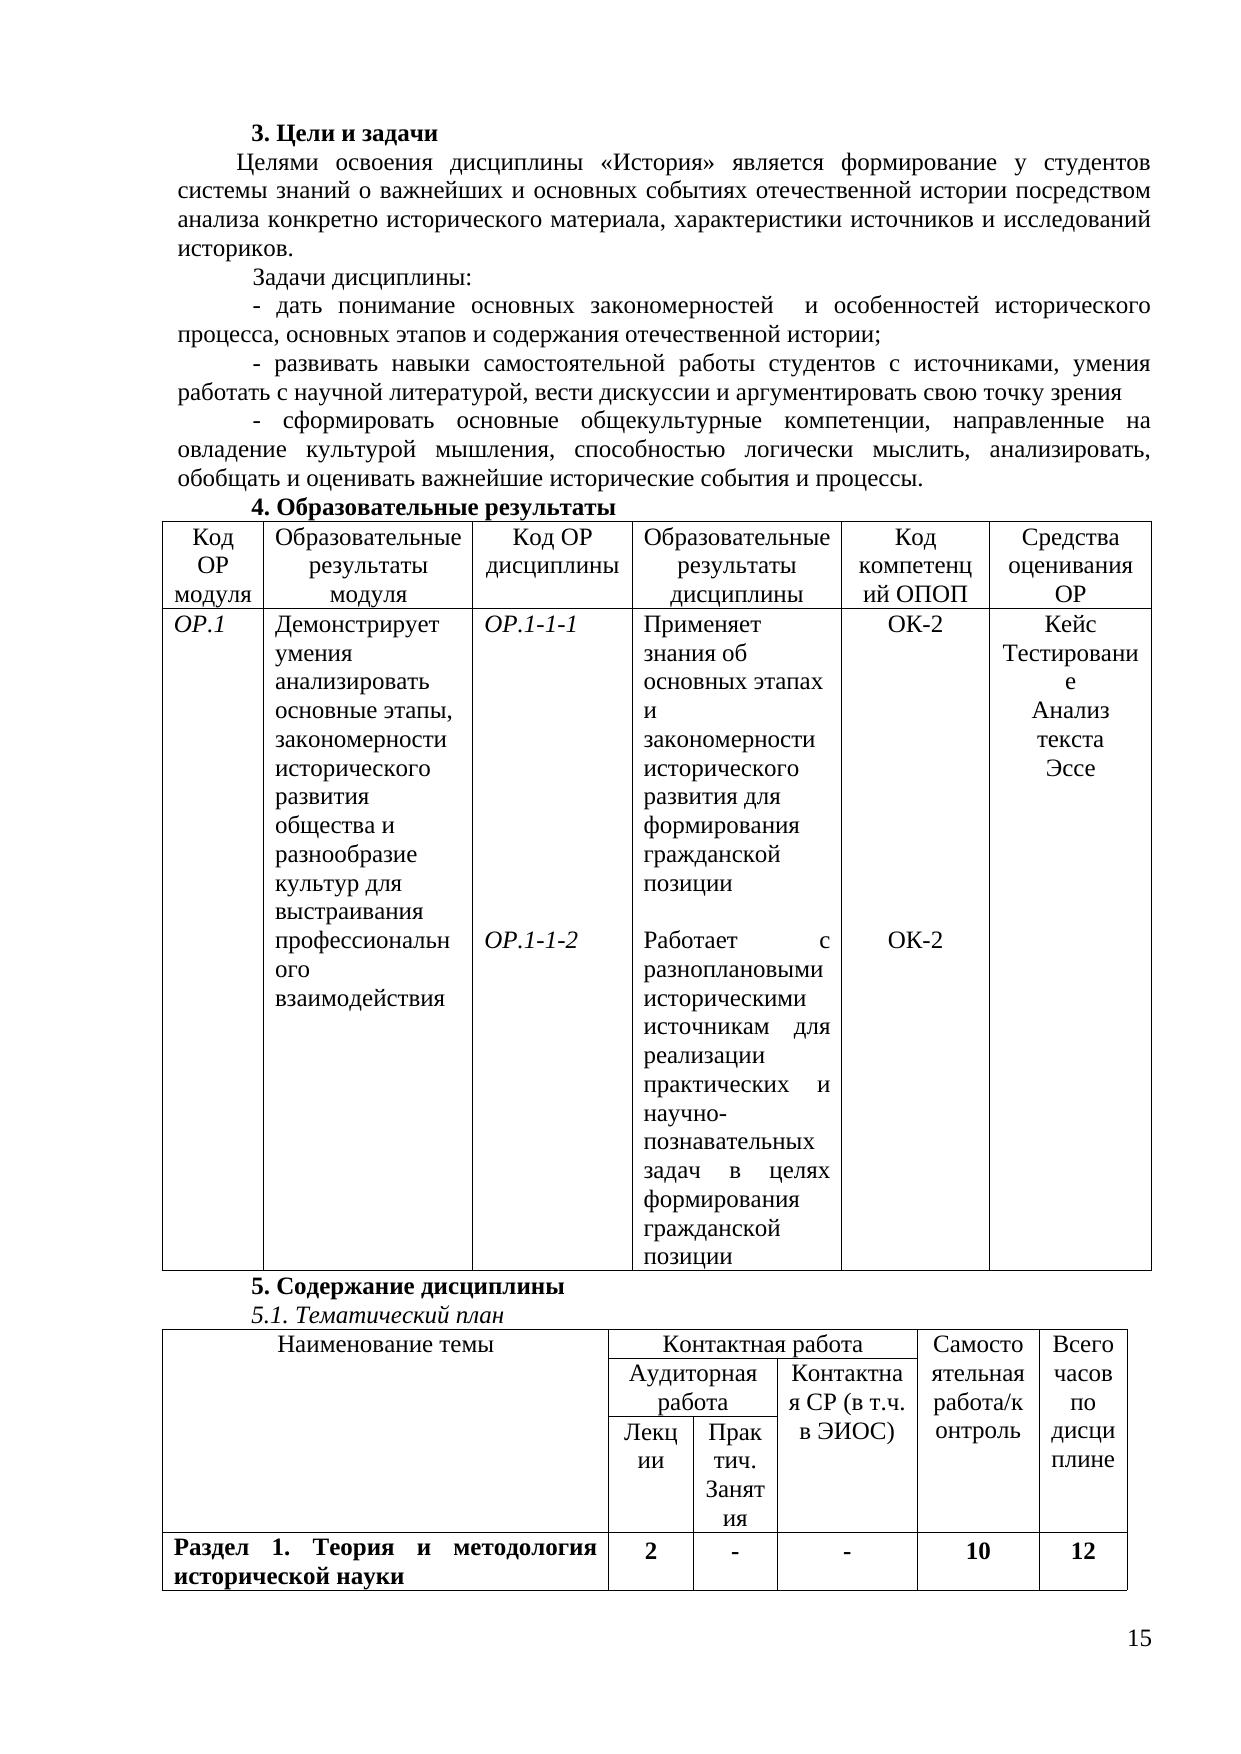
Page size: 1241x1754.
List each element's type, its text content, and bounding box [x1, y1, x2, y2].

table_header Образовательные результаты модуля [264, 522, 472, 608]
table_cell 2 [609, 1533, 693, 1589]
text 5. Содержание дисциплины [177, 1271, 1152, 1300]
text - развивать навыки самостоятельной работы студентов с источниками, умения работать с научной литературой, вести дискуссии и аргументировать свою точку зрения [177, 348, 1152, 406]
table_cell ОК-2 ОК-2 [842, 609, 989, 1270]
table_cell Практич. Занятия [694, 1417, 777, 1532]
table_cell - [778, 1533, 917, 1589]
text 4. Образовательные результаты [177, 492, 1152, 521]
table_cell Аудиторная работа [609, 1359, 777, 1416]
table_cell 10 [918, 1533, 1039, 1589]
table_cell ОР.1-1-1 ОР.1-1-2 [473, 609, 632, 1270]
table_header Самостоятельная работа/контроль [918, 1330, 1039, 1532]
table_cell Лекции [609, 1417, 693, 1532]
table_header Образовательные результаты дисциплины [633, 522, 841, 608]
table_cell 12 [1040, 1533, 1127, 1589]
table_cell ОР.1 [163, 609, 263, 1270]
text - сформировать основные общекультурные компетенции, направленные на овладение культурой мышления, способностью логически мыслить, анализировать, обобщать и оценивать важнейшие исторические события и процессы. [177, 406, 1152, 492]
text - дать понимание основных закономерностей и особенностей исторического процесса, основных этапов и содержания отечественной истории; [177, 291, 1152, 348]
table_header Контактная работа [609, 1330, 917, 1358]
table_cell Раздел 1. Теория и методология исторической науки [163, 1533, 608, 1589]
text Задачи дисциплины: [177, 262, 1152, 291]
table_header Код ОР модуля [163, 522, 263, 608]
table_cell - [694, 1533, 777, 1589]
table_header Код ОР дисциплины [473, 522, 632, 608]
table_cell Контактная СР (в т.ч. в ЭИОС) [778, 1359, 917, 1532]
table_cell Применяет знания об основных этапах и закономерности исторического развития для формирования гражданской позиции Работает с разноплановыми историческими источникам для реализации практических и научно-познавательных задач в целях формирования гражданской позиции [633, 609, 841, 1270]
table_header Всего часов по дисциплине [1040, 1330, 1127, 1532]
table_header Наименование темы [163, 1330, 608, 1532]
table_header Средства оценивания ОР [990, 522, 1151, 608]
table_cell Кейс Тестирование Анализ текста Эссе [990, 609, 1151, 1270]
table_cell Демонстрирует умения анализировать основные этапы, закономерности исторического развития общества и разнообразие культур для выстраивания профессионального взаимодействия [264, 609, 472, 1270]
text 3. Цели и задачи [177, 118, 1152, 147]
text 5.1. Тематический план [177, 1300, 1152, 1329]
table_header Код компетенций ОПОП [842, 522, 989, 608]
text Целями освоения дисциплины «История» является формирование у студентов системы знаний о важнейших и основных событиях отечественной истории посредством анализа конкретно исторического материала, характеристики источников и исследований историков. [177, 147, 1152, 262]
